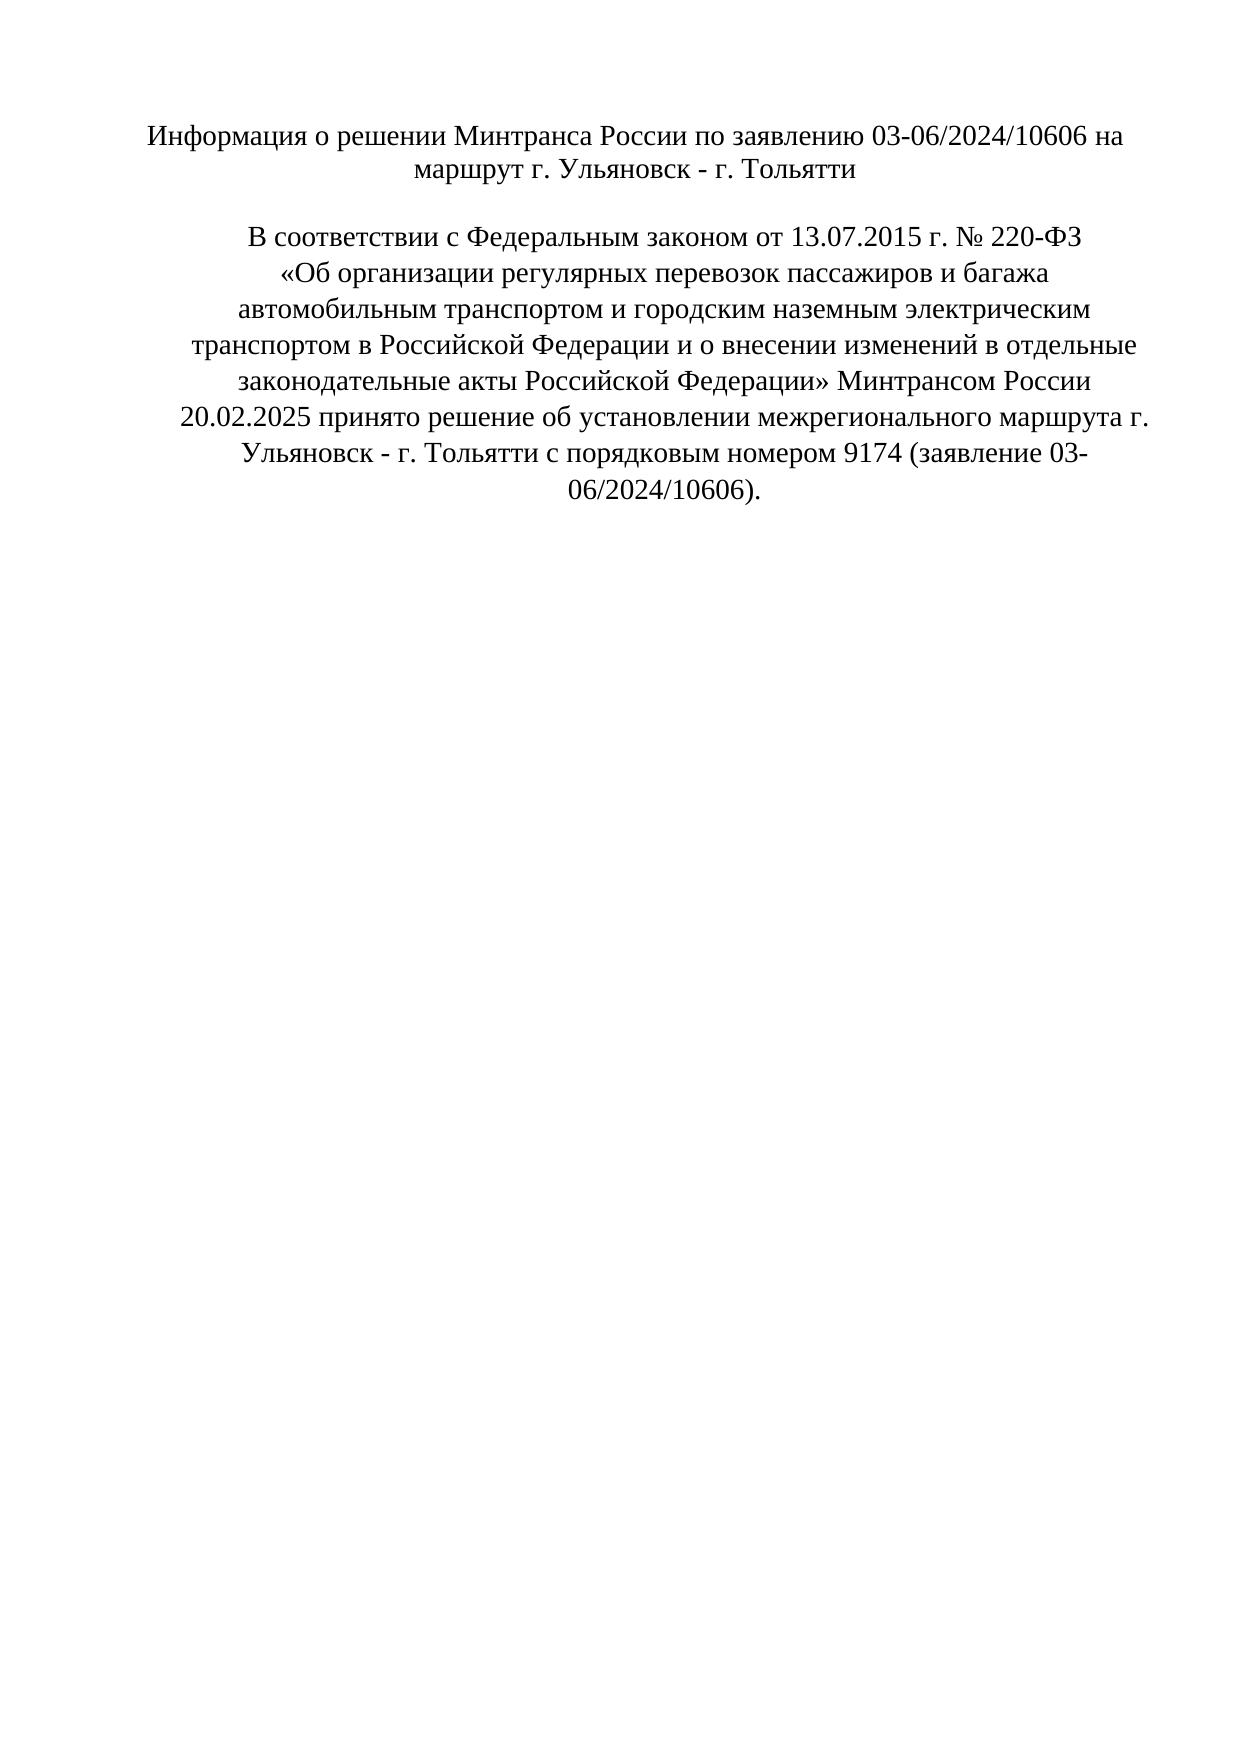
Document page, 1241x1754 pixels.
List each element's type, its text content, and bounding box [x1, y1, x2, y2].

text В соответствии с Федеральным законом от 13.07.2015 г. № 220-ФЗ «Об организации регулярных перевозок пассажиров и багажа автомобильным транспортом и городским наземным электрическим транспортом в Российской Федерации и о внесении изменений в отдельные законодательные акты Российской Федерации» Минтрансом России 20.02.2025 принято решение об установлении межрегионального маршрута г. Ульяновск - г. Тольятти с порядковым номером 9174 (заявление 03-06/2024/10606). [177, 219, 1152, 505]
text Информация о решении Минтранса России по заявлению 03-06/2024/10606 на маршрут г. Ульяновск - г. Тольятти [118, 118, 1152, 185]
